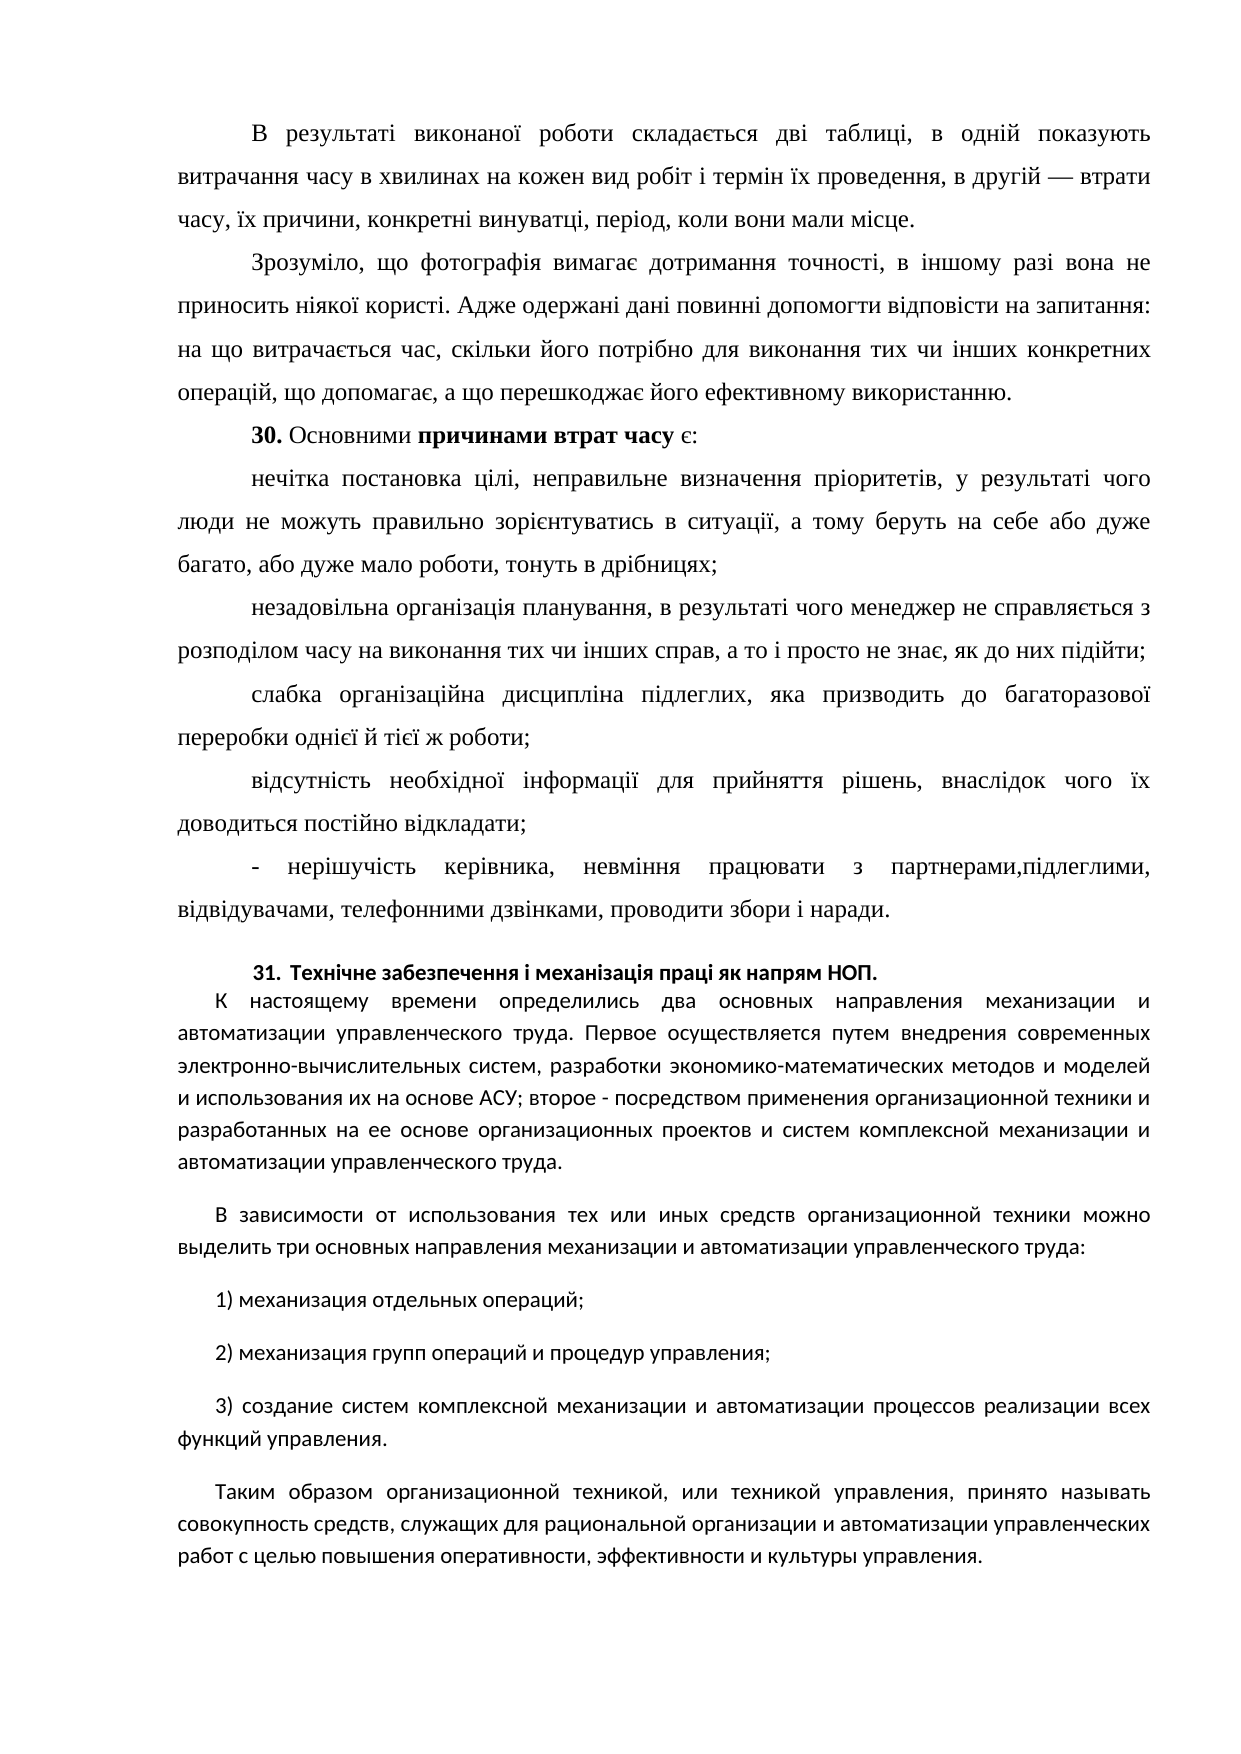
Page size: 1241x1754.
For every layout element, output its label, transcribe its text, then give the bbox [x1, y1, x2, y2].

text 30. Основними причинами втрат часу є: [177, 420, 1152, 449]
text нечітка постановка цілі, неправильне визначення пріоритетів, у результаті чого люди не можуть правильно зорієнтуватись в ситуації, а тому беруть на себе або дуже багато, або дуже мало роботи, тонуть в дрібницях; [177, 463, 1152, 578]
text 1) механизация отдельных операций; [177, 1286, 1152, 1313]
text Зрозуміло, що фотографія вимагає дотримання точності, в іншому разі вона не приносить ніякої користі. Адже одержані дані повинні допомогти відповісти на запитання: на що витрачається час, скільки його потрібно для виконання тих чи інших конкретних операцій, що допомагає, а що перешкоджає його ефективному використанню. [177, 247, 1152, 406]
text В зависимости от использования тех или иных средств организационной техники можно выделить три основных направления механизации и автоматизации управленческого труда: [177, 1200, 1152, 1261]
text - нерішучість керівника, невміння працювати з партнерами,підлеглими, відвідувачами, телефонними дзвінками, проводити збори і наради. [177, 851, 1152, 923]
text незадовільна організація планування, в результаті чого менеджер не справляється з розподілом часу на виконання тих чи інших справ, а то і просто не знає, як до них підійти; [177, 592, 1152, 664]
text В результаті виконаної роботи складається дві таблиці, в одній показують витрачання часу в хвилинах на кожен вид робіт і термін їх проведення, в другій — втрати часу, їх причини, конкретні винуватці, період, коли вони мали місце. [177, 118, 1152, 233]
text К настоящему времени определились два основных направления механизации и автоматизации управленческого труда. Первое осуществляется путем внедрения современных электронно-вычислительных систем, разработки экономико-математических методов и моделей и использования их на основе АСУ; второе - посредством применения организационной техники и разработанных на ее основе организационных проектов и систем комплексной механизации и автоматизации управленческого труда. [177, 986, 1152, 1175]
text Таким образом организационной техникой, или техникой управления, принято называть совокупность средств, служащих для рациональной организации и автоматизации управленческих работ с целью повышения оперативности, эффективности и культуры управления. [177, 1477, 1152, 1569]
text слабка організаційна дисципліна підлеглих, яка призводить до багаторазової переробки однієї й тієї ж роботи; [177, 679, 1152, 751]
text 2) механизация групп операций и процедур управления; [177, 1338, 1152, 1367]
text 3) создание систем комплексной механизации и автоматизации процессов реализации всех функций управления. [177, 1392, 1152, 1452]
list Технічне забезпечення і механізація праці як напрям НОП. [252, 958, 1152, 986]
text відсутність необхідної інформації для прийняття рішень, внаслідок чого їх доводиться постійно відкладати; [177, 765, 1152, 837]
